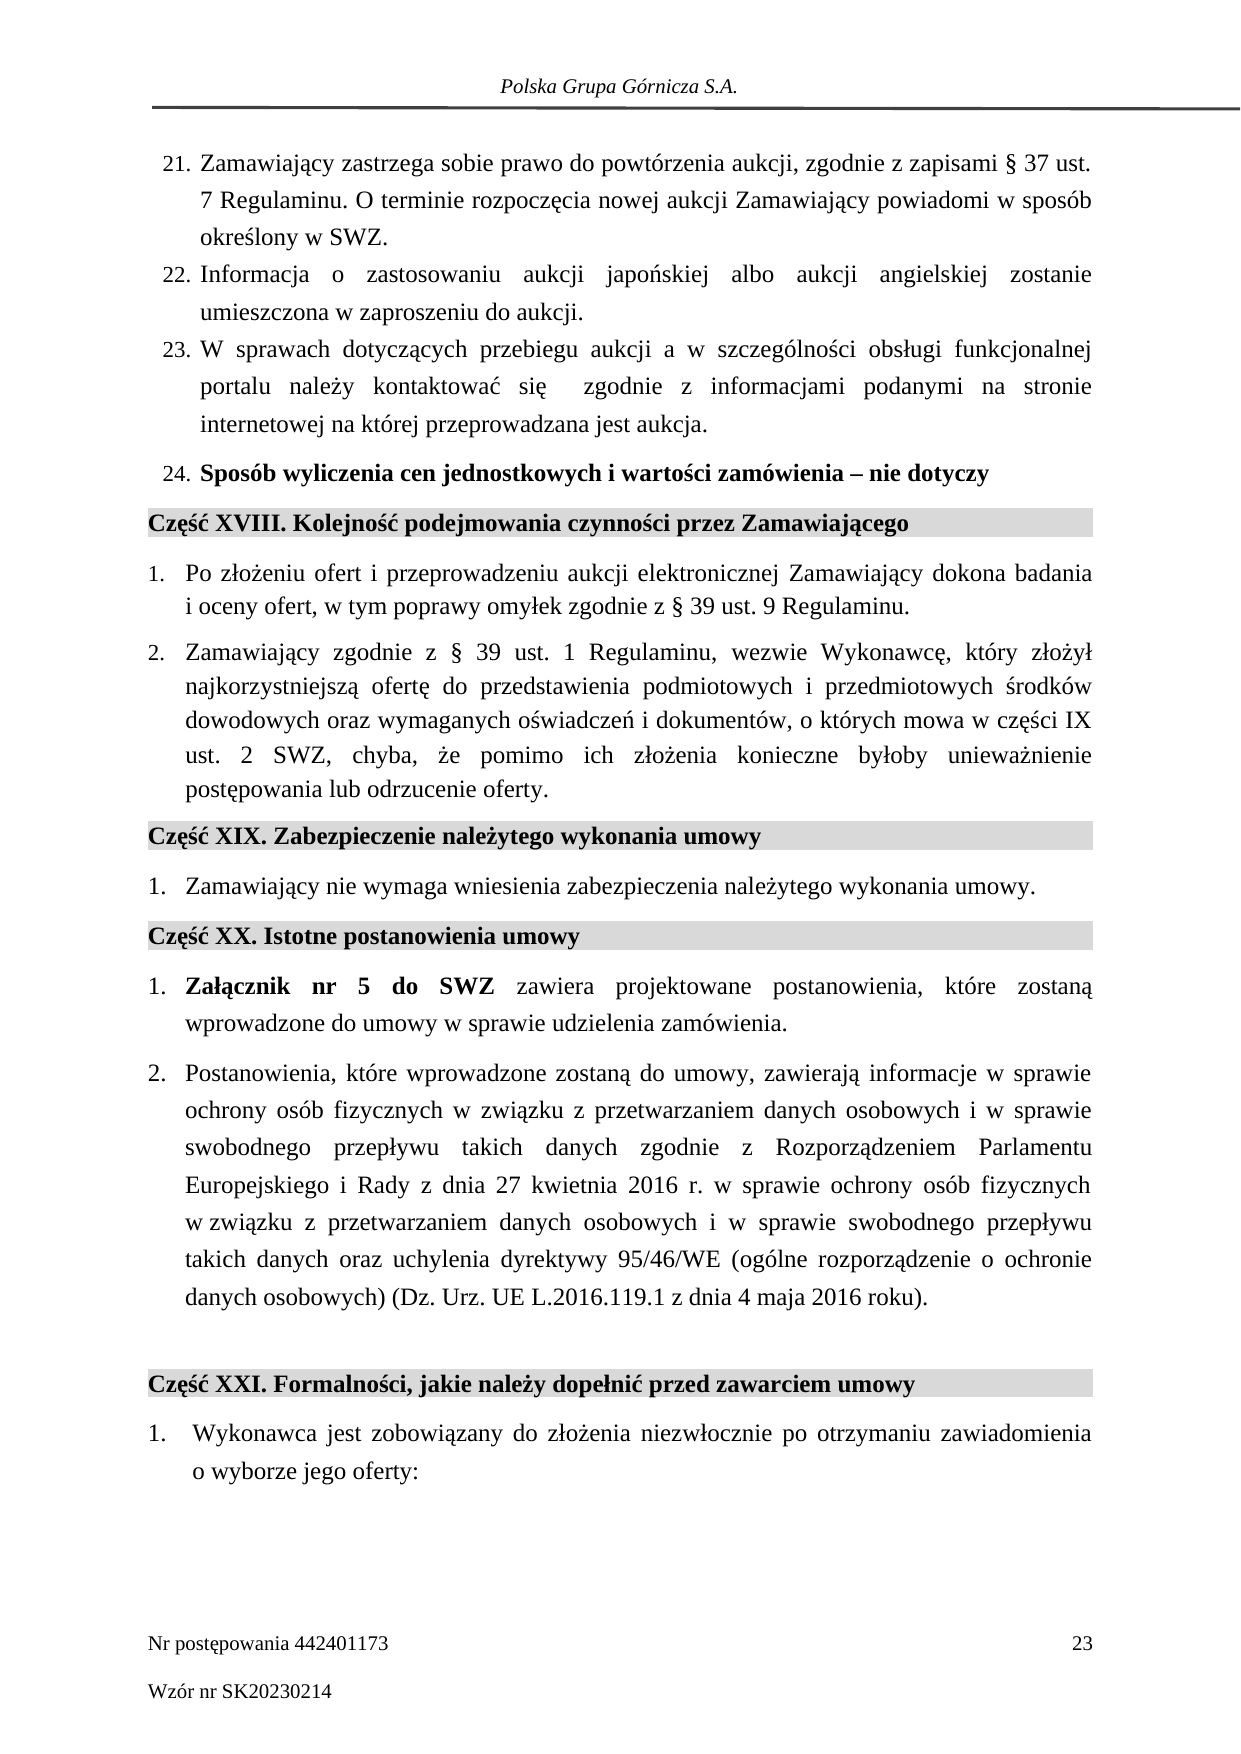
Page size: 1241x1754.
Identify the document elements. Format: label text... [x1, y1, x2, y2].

list Załącznik nr 5 do SWZ zawiera projektowane postanowienia, które zostaną wprowadzone do umowy w sprawie udzielenia zamówienia. [148, 971, 1093, 1037]
list W sprawach dotyczących przebiegu aukcji a w szczególności obsługi funkcjonalnej portalu należy kontaktować się zgodnie z informacjami podanymi na stronie internetowej na której przeprowadzana jest aukcja. [162, 334, 1093, 437]
subtitle Część XIX. Zabezpieczenie należytego wykonania umowy [148, 821, 1093, 850]
list Wykonawca jest zobowiązany do złożenia niezwłocznie po otrzymaniu zawiadomienia o wyborze jego oferty: [148, 1418, 1093, 1484]
list Zamawiający zgodnie z § 39 ust. 1 Regulaminu, wezwie Wykonawcę, który złożył najkorzystniejszą ofertę do przedstawienia podmiotowych i przedmiotowych środków dowodowych oraz wymaganych oświadczeń i dokumentów, o których mowa w części IX ust. 2 SWZ, chyba, że pomimo ich złożenia konieczne byłoby unieważnienie postępowania lub odrzucenie oferty. [148, 637, 1093, 803]
subtitle Część XXI. Formalności, jakie należy dopełnić przed zawarciem umowy [148, 1369, 1093, 1397]
list Postanowienia, które wprowadzone zostaną do umowy, zawierają informacje w sprawie ochrony osób fizycznych w związku z przetwarzaniem danych osobowych i w sprawie swobodnego przepływu takich danych zgodnie z Rozporządzeniem Parlamentu Europejskiego i Rady z dnia 27 kwietnia 2016 r. w sprawie ochrony osób fizycznych w związku z przetwarzaniem danych osobowych i w sprawie swobodnego przepływu takich danych oraz uchylenia dyrektywy 95/46/WE (ogólne rozporządzenie o ochronie danych osobowych) (Dz. Urz. UE L.2016.119.1 z dnia 4 maja 2016 roku). [148, 1058, 1093, 1310]
list Po złożeniu ofert i przeprowadzeniu aukcji elektronicznej Zamawiający dokona badania i oceny ofert, w tym poprawy omyłek zgodnie z § 39 ust. 9 Regulaminu. [148, 558, 1093, 620]
list Zamawiający nie wymaga wniesienia zabezpieczenia należytego wykonania umowy. [148, 871, 1093, 900]
subtitle Część XVIII. Kolejność podejmowania czynności przez Zamawiającego [148, 508, 1093, 537]
list Informacja o zastosowaniu aukcji japońskiej albo aukcji angielskiej zostanie umieszczona w zaproszeniu do aukcji. [162, 259, 1093, 326]
list Sposób wyliczenia cen jednostkowych i wartości zamówienia – nie dotyczy [162, 458, 1093, 487]
list Zamawiający zastrzega sobie prawo do powtórzenia aukcji, zgodnie z zapisami § 37 ust. 7 Regulaminu. O terminie rozpoczęcia nowej aukcji Zamawiający powiadomi w sposób określony w SWZ. [162, 148, 1093, 251]
subtitle Część XX. Istotne postanowienia umowy [148, 921, 1093, 950]
